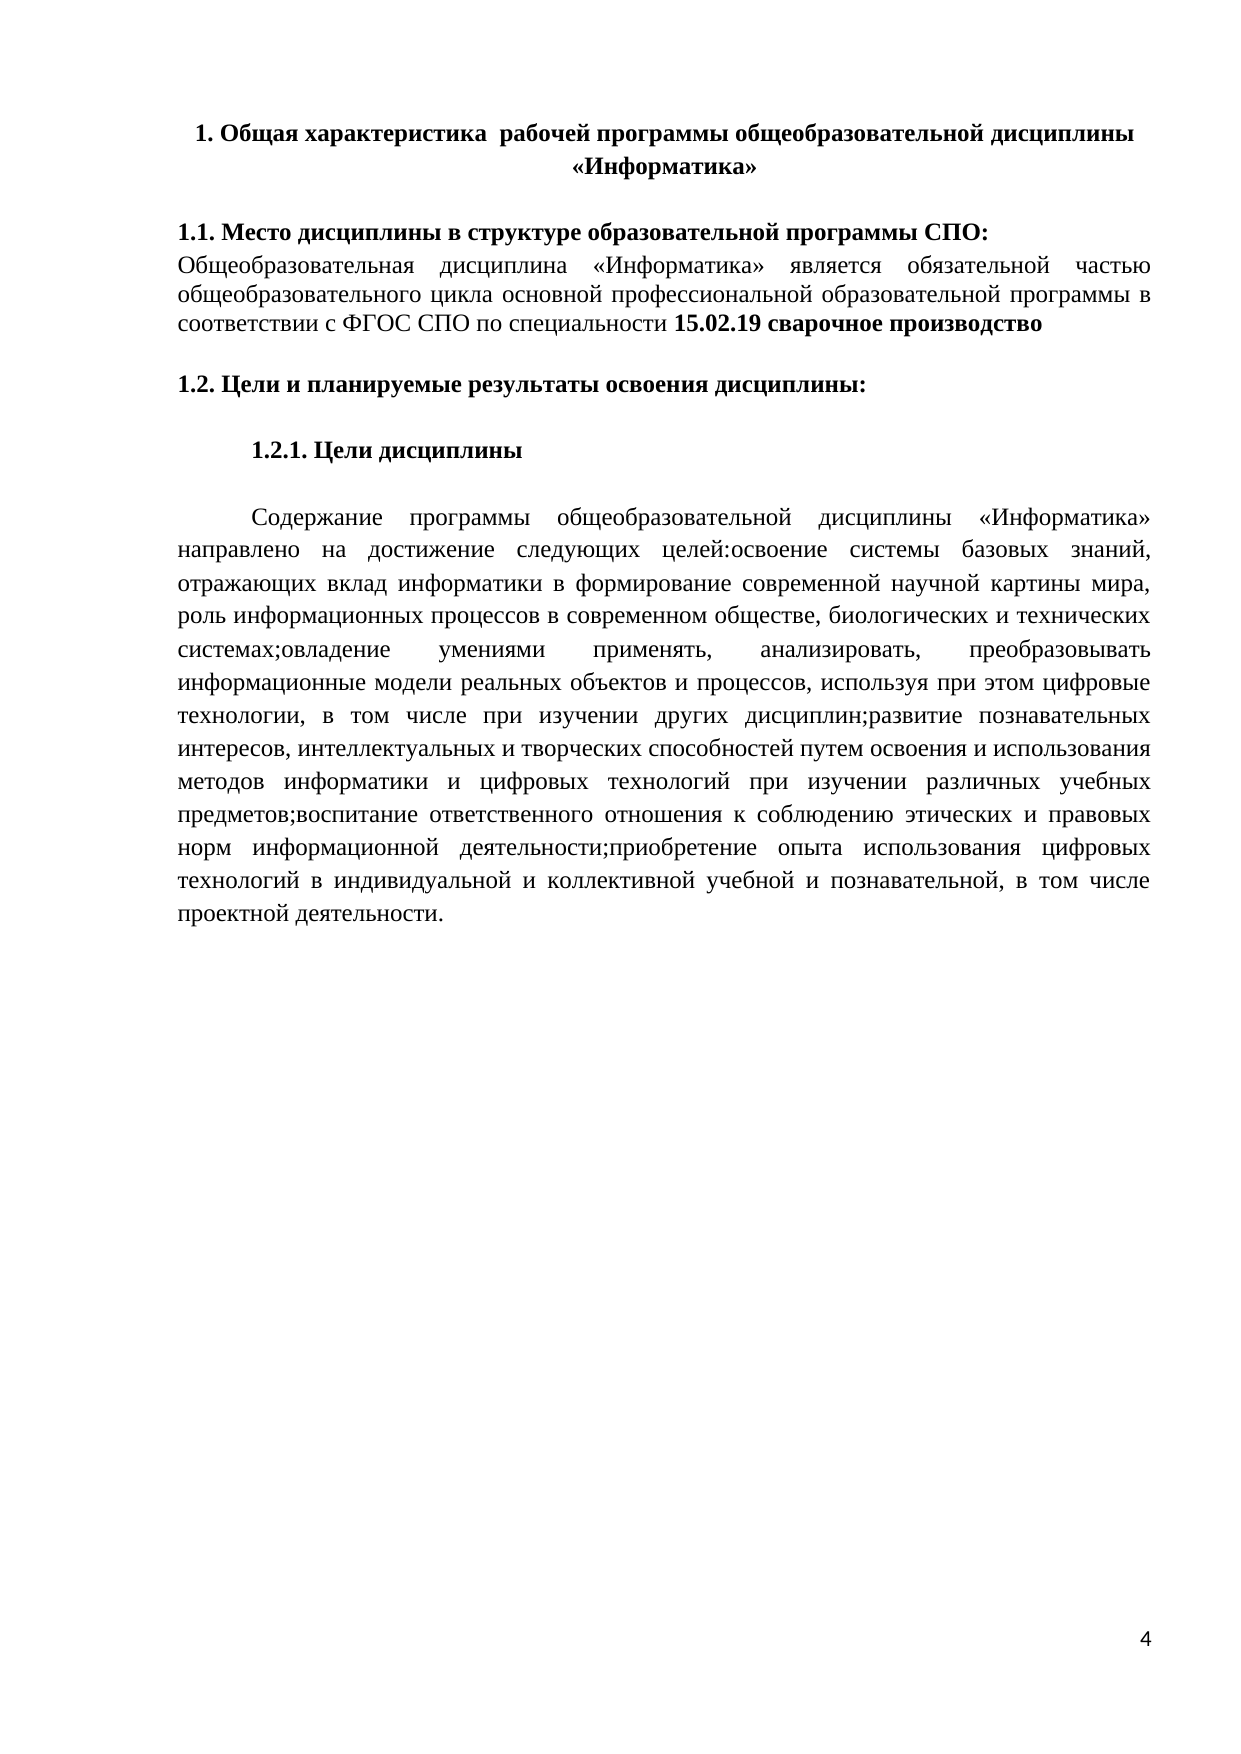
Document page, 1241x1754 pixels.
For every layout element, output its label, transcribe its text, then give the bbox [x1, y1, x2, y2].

text Общеобразовательная дисциплина «Информатика» является обязательной частью общеобразовательного цикла основной профессиональной образовательной программы в соответствии с ФГОС СПО по специальности 15.02.19 сварочное производство [177, 250, 1152, 336]
text Содержание программы общеобразовательной дисциплины «Информатика» направлено на достижение следующих целей:освоение системы базовых знаний, отражающих вклад информатики в формирование современной научной картины мира, роль информационных процессов в современном обществе, биологических и технических системах;овладение умениями применять, анализировать, преобразовывать информационные модели реальных объектов и процессов, используя при этом цифровые технологии, в том числе при изучении других дисциплин;развитие познавательных интересов, интеллектуальных и творческих способностей путем освоения и использования методов информатики и цифровых технологий при изучении различных учебных предметов;воспитание ответственного отношения к соблюдению этических и правовых норм информационной деятельности;приобретение опыта использования цифровых технологий в индивидуальной и коллективной учебной и познавательной, в том числе проектной деятельности. [177, 502, 1152, 927]
text 1.1. Место дисциплины в структуре образовательной программы СПО: [177, 217, 1152, 246]
text 1.2.1. Цели дисциплины [177, 436, 1152, 464]
text 1.2. Цели и планируемые результаты освоения дисциплины: [177, 369, 1152, 398]
subtitle 1. Общая характеристика рабочей программы общеобразовательной дисциплины «Информатика» [177, 118, 1152, 180]
